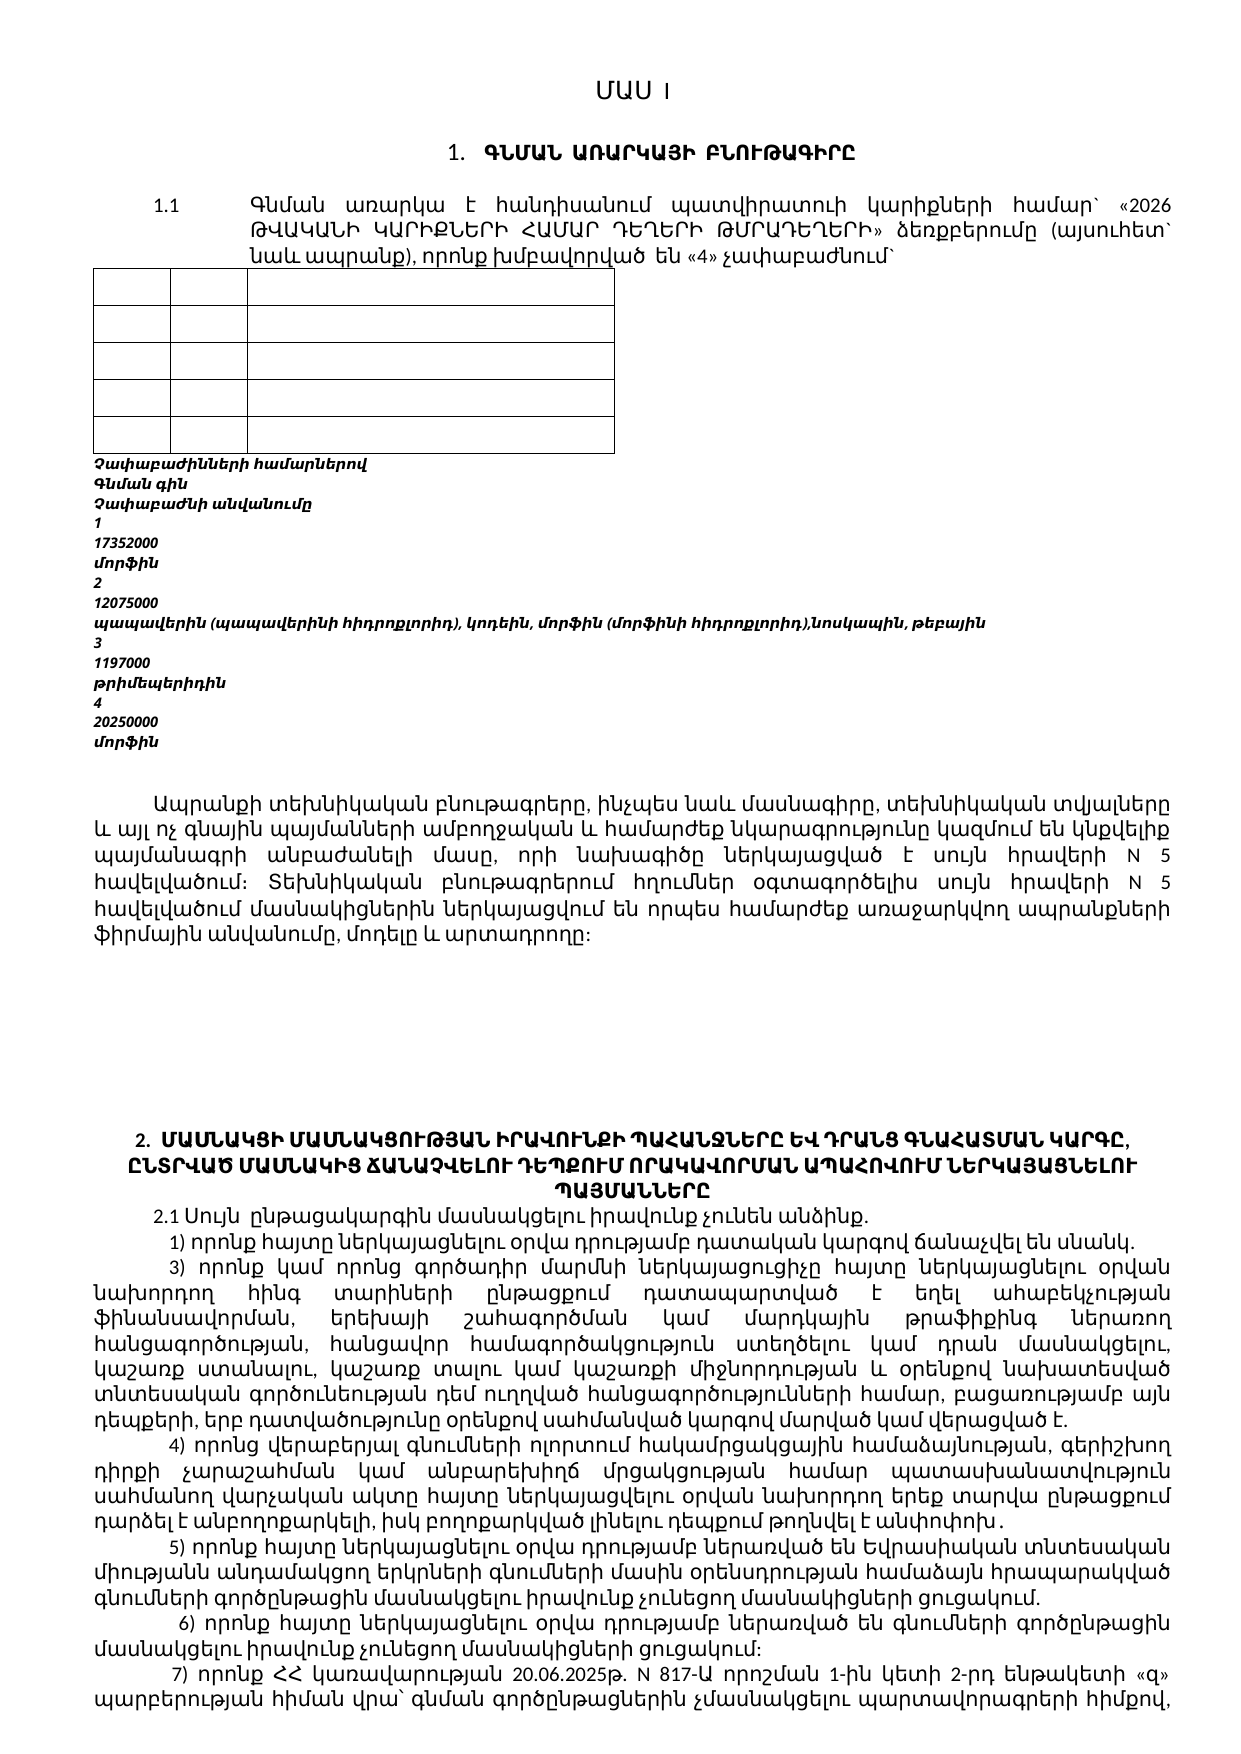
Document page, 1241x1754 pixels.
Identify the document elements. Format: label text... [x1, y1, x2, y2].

text 3) որոնք կամ որոնց գործադիր մարմնի ներկայացուցիչը հայտը ներկայացնելու օրվան նախորդող հինգ տարիների ընթացքում դատապարտված է եղել ահաբեկչության ֆինանսավորման, երեխայի շահագործման կամ մարդկային թրաֆիքինգ ներառող հանցագործության, հանցավոր համագործակցություն ստեղծելու կամ դրան մասնակցելու, կաշառք ստանալու, կաշառք տալու կամ կաշառքի միջնորդության և օրենքով նախատեսված տնտեսական գործունեության դեմ ուղղված հանցագործությունների համար, բացառությամբ այն դեպքերի, երբ դատվածությունը օրենքով սահմանված կարգով մարված կամ վերացված է. [94, 1254, 1171, 1432]
text 6) որոնք հայտը ներկայացնելու օրվա դրությամբ ներառված են գնումների գործընթացին մասնակցելու իրավունք չունեցող մասնակիցների ցուցակում: [94, 1610, 1171, 1661]
text 2. ՄԱՍՆԱԿՑԻ ՄԱՍՆԱԿՑՈՒԹՅԱՆ ԻՐԱՎՈՒՆՔԻ ՊԱՀԱՆՋՆԵՐԸ ԵՎ ԴՐԱՆՑ ԳՆԱՀԱՏՄԱՆ ԿԱՐԳԸ, ԸՆՏՐՎԱԾ ՄԱՍՆԱԿԻՑ ՃԱՆԱՉՎԵԼՈՒ ԴԵՊՔՈՒՄ ՈՐԱԿԱՎՈՐՄԱՆ ԱՊԱՀՈՎՈՒՄ ՆԵՐԿԱՅԱՑՆԵԼՈՒ ՊԱՅՄԱՆՆԵՐԸ [94, 1127, 1171, 1204]
text 5) որոնք հայտը ներկայացնելու օրվա դրությամբ ներառված են Եվրասիական տնտեսական միությանն անդամակցող երկրների գնումների մասին օրենսդրության համաձայն հրապարակված գնումների գործընթացին մասնակցելու իրավունք չունեցող մասնակիցների ցուցակում. [94, 1534, 1171, 1610]
text Ապրանքի տեխնիկական բնութագրերը, ինչպես նաև մասնագիրը, տեխնիկական տվյալները և այլ ոչ գնային պայմանների ամբողջական և համարժեք նկարագրությունը կազմում են կնքվելիք պայմանագրի անբաժանելի մասը, որի նախագիծը ներկայացված է սույն հրավերի N 5 հավելվածում։ Տեխնիկական բնութագրերում հղումներ օգտագործելիս սույն հրավերի N 5 հավելվածում մասնակիցներին ներկայացվում են որպես համարժեք առաջարկվող ապրանքների ֆիրմային անվանումը, մոդելը և արտադրողը: [94, 791, 1171, 947]
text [94, 1661, 1171, 1712]
text 2.1 Սույն ընթացակարգին մասնակցելու իրավունք չունեն անձինք. [94, 1204, 1171, 1229]
text 4) որոնց վերաբերյալ գնումների ոլորտում հակամրցակցային համաձայնության, գերիշխող դիրքի չարաշահման կամ անբարեխիղճ մրցակցության համար պատասխանատվություն սահմանող վարչական ակտը հայտը ներկայացվելու օրվան նախորդող երեք տարվա ընթացքում դարձել է անբողոքարկելի, իսկ բողոքարկված լինելու դեպքում թողնվել է անփոփոխ․ [94, 1432, 1171, 1534]
list ԳՆՄԱՆ ԱՌԱՐԿԱՅԻ ԲՆՈՒԹԱԳԻՐԸ [131, 136, 1171, 167]
text 1) որոնք հայտը ներկայացնելու օրվա դրությամբ դատական կարգով ճանաչվել են սնանկ. [94, 1229, 1171, 1254]
subtitle Գնման առարկա է հանդիսանում պատվիրատուի կարիքների համար` «2026 ԹՎԱԿԱՆԻ ԿԱՐԻՔՆԵՐԻ ՀԱՄԱՐ ԴԵՂԵՐԻ ԹՄՐԱԴԵՂԵՐԻ» ձեռքբերումը (այսուհետ` նաև ապրանք), որոնք խմբավորված են «4» չափաբաժնում` [153, 192, 1171, 268]
text ՄԱՍ I [94, 75, 1171, 106]
